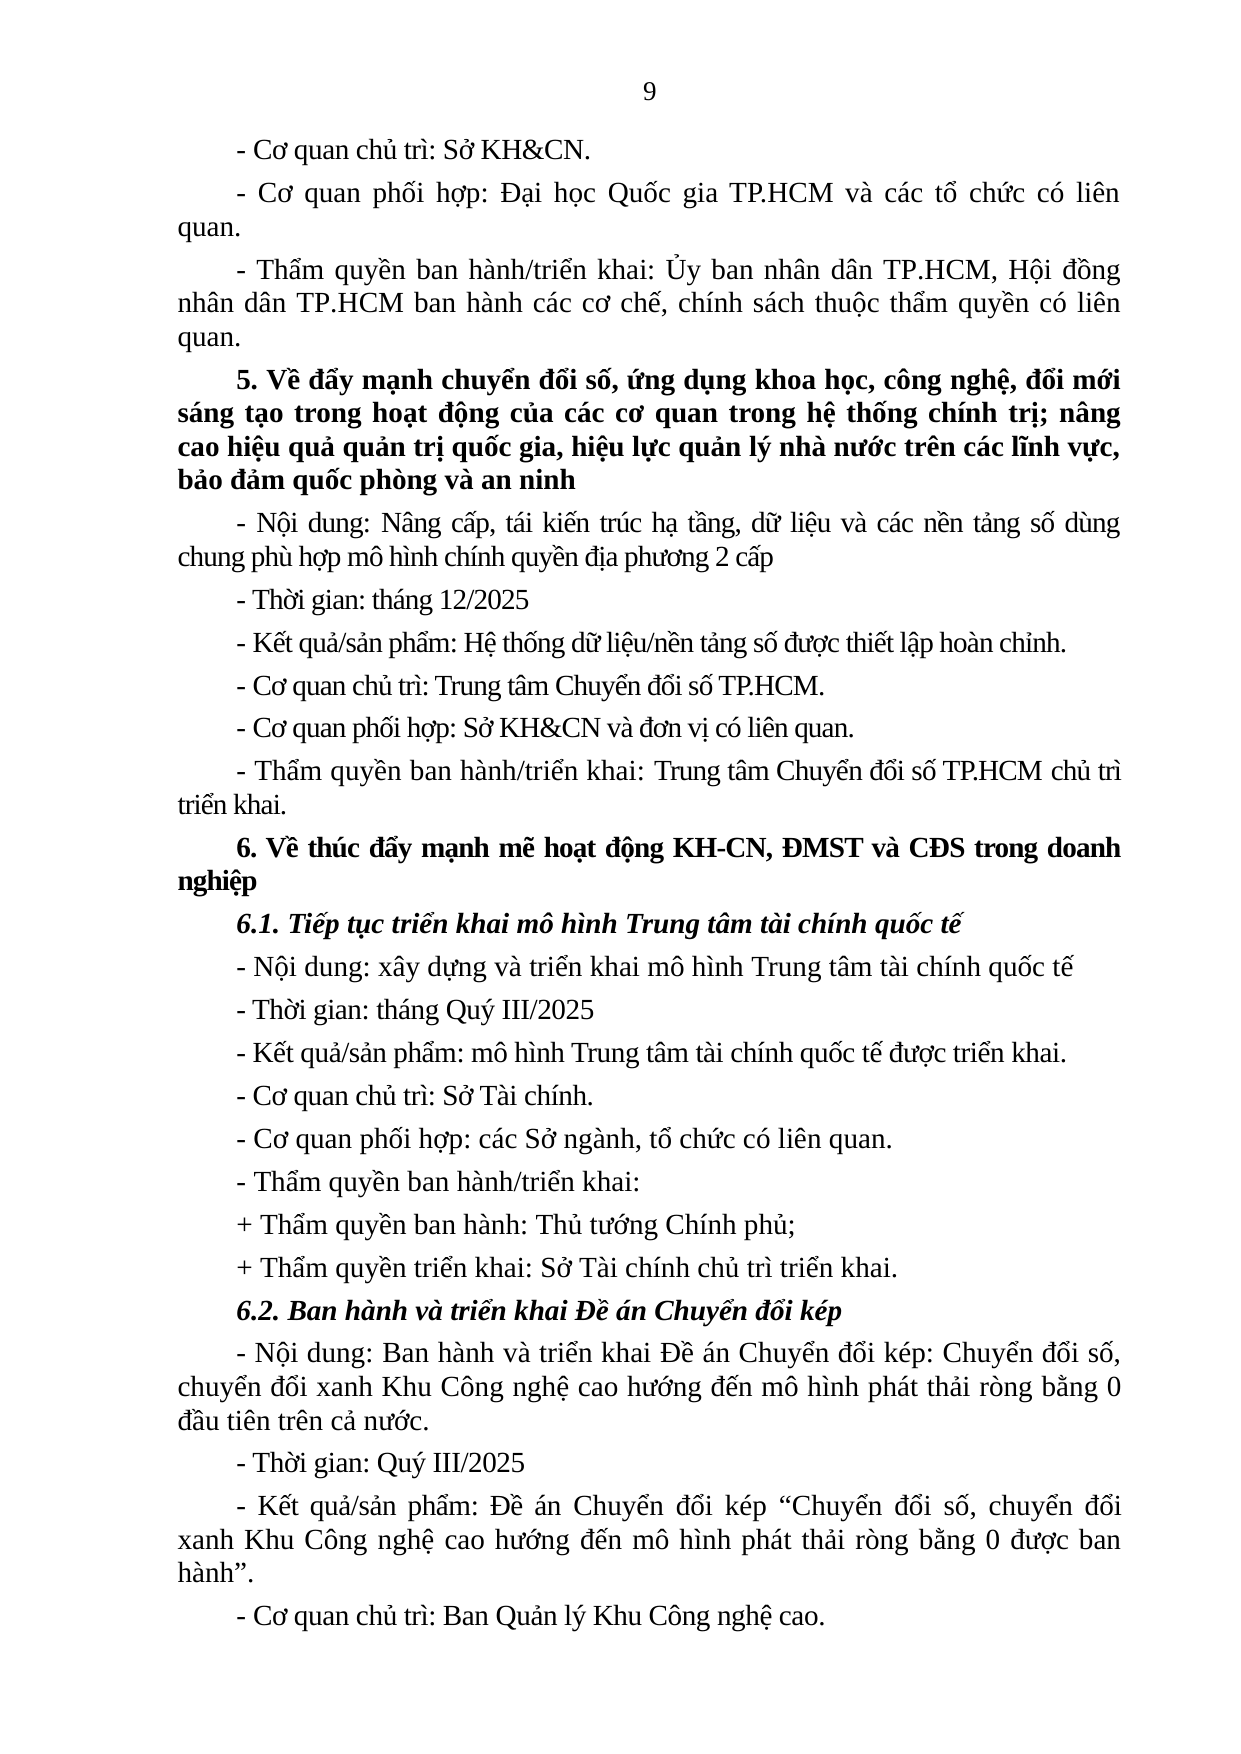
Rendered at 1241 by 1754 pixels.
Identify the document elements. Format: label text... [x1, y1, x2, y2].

text - Cơ quan phối hợp: Sở KH&CN và đơn vị có liên quan. [177, 711, 1122, 744]
text - Kết quả/sản phẩm: Đề án Chuyển đổi kép “Chuyển đổi số, chuyển đổi xanh Khu Công nghệ cao hướng đến mô hình phát thải ròng bằng 0 được ban hành”. [177, 1488, 1122, 1589]
text - Cơ quan chủ trì: Sở Tài chính. [177, 1078, 1122, 1112]
text - Thẩm quyền ban hành/triển khai: Trung tâm Chuyển đổi số TP.HCM chủ trì triển khai. [177, 753, 1122, 821]
text - Thời gian: tháng Quý III/2025 [177, 992, 1122, 1026]
text - Cơ quan chủ trì: Ban Quản lý Khu Công nghệ cao. [177, 1598, 1122, 1632]
text - Thẩm quyền ban hành/triển khai: [177, 1164, 1122, 1197]
text 6.2. Ban hành và triển khai Đề án Chuyển đổi kép [177, 1293, 1122, 1326]
text - Cơ quan phối hợp: các Sở ngành, tổ chức có liên quan. [177, 1121, 1122, 1154]
text 6.1. Tiếp tục triển khai mô hình Trung tâm tài chính quốc tế [177, 906, 1122, 940]
text - Thời gian: tháng 12/2025 [177, 582, 1122, 615]
text - Cơ quan chủ trì: Sở KH&CN. [177, 132, 1122, 166]
text - Nội dung: xây dựng và triển khai mô hình Trung tâm tài chính quốc tế [177, 949, 1122, 983]
text - Thời gian: Quý III/2025 [177, 1446, 1122, 1479]
text 5. Về đẩy mạnh chuyển đổi số, ứng dụng khoa học, công nghệ, đổi mới sáng tạo trong hoạt động của các cơ quan trong hệ thống chính trị; nâng cao hiệu quả quản trị quốc gia, hiệu lực quản lý nhà nước trên các lĩnh vực, bảo đảm quốc phòng và an ninh [177, 362, 1122, 496]
text - Cơ quan phối hợp: Đại học Quốc gia TP.HCM và các tổ chức có liên quan. [177, 175, 1122, 242]
text + Thẩm quyền triển khai: Sở Tài chính chủ trì triển khai. [177, 1250, 1122, 1283]
text - Nội dung: Nâng cấp, tái kiến trúc hạ tầng, dữ liệu và các nền tảng số dùng chung phù hợp mô hình chính quyền địa phương 2 cấp [177, 505, 1122, 572]
text - Kết quả/sản phẩm: mô hình Trung tâm tài chính quốc tế được triển khai. [177, 1035, 1122, 1069]
text 6. Về thúc đẩy mạnh mẽ hoạt động KH-CN, ĐMST và CĐS trong doanh nghiệp [177, 830, 1122, 897]
text - Kết quả/sản phẩm: Hệ thống dữ liệu/nền tảng số được thiết lập hoàn chỉnh. [177, 625, 1122, 658]
text - Nội dung: Ban hành và triển khai Đề án Chuyển đổi kép: Chuyển đổi số, chuyển đổi xanh Khu Công nghệ cao hướng đến mô hình phát thải ròng bằng 0 đầu tiên trên cả nước. [177, 1336, 1122, 1436]
text - Thẩm quyền ban hành/triển khai: Ủy ban nhân dân TP.HCM, Hội đồng nhân dân TP.HCM ban hành các cơ chế, chính sách thuộc thẩm quyền có liên quan. [177, 252, 1122, 352]
text - Cơ quan chủ trì: Trung tâm Chuyển đổi số TP.HCM. [177, 668, 1122, 701]
text + Thẩm quyền ban hành: Thủ tướng Chính phủ; [177, 1207, 1122, 1240]
